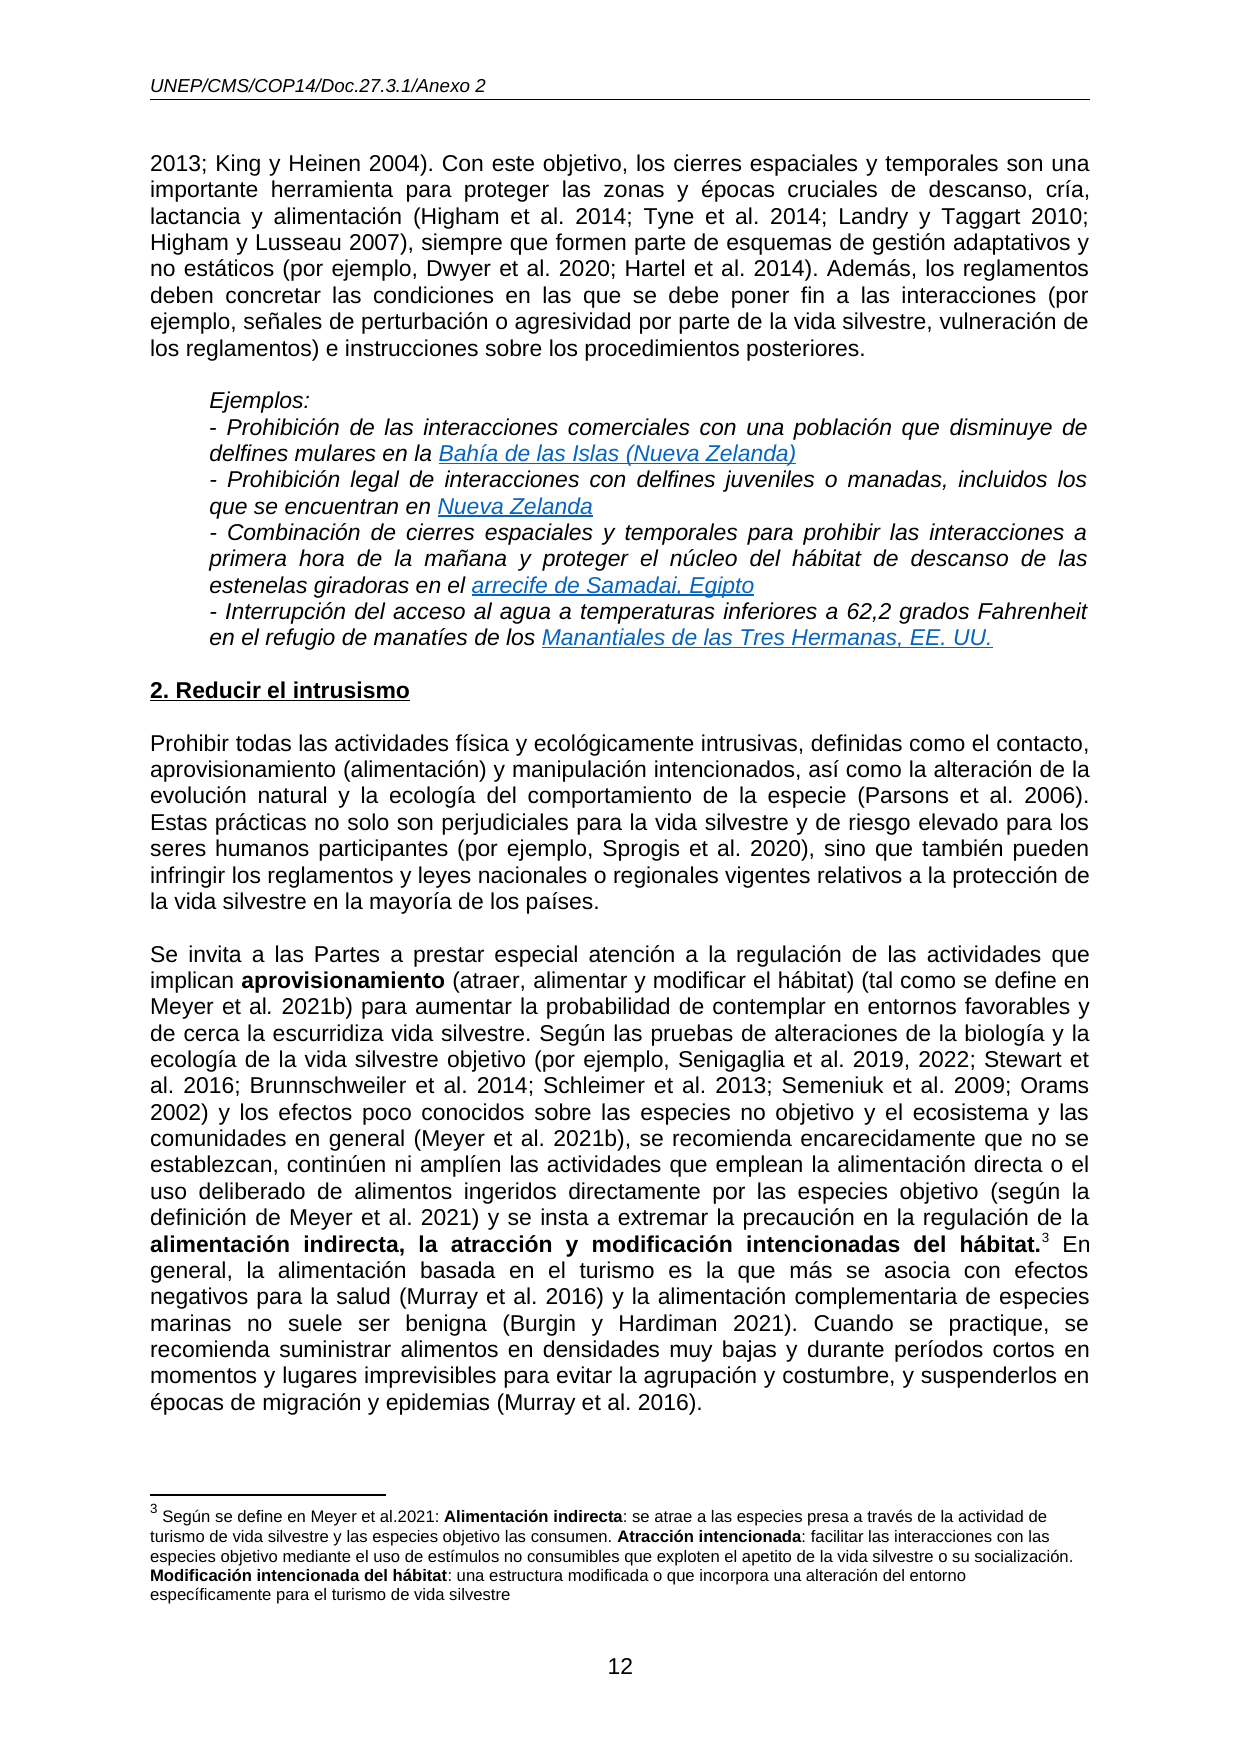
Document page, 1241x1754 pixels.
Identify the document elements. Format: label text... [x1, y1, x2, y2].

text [150, 150, 1090, 361]
text - Prohibición de las interacciones comerciales con una población que disminuye de delfines mulares en la Bahía de las Islas (Nueva Zelanda) [209, 413, 1090, 466]
text Ejemplos: [209, 387, 1090, 413]
text - Prohibición legal de interacciones con delfines juveniles o manadas, incluidos los que se encuentran en Nueva Zelanda [209, 466, 1090, 519]
text - Interrupción del acceso al agua a temperaturas inferiores a 62,2 grados Fahrenheit en el refugio de manatíes de los Manantiales de las Tres Hermanas, EE. UU. [209, 598, 1090, 651]
text 2. Reducir el intrusismo [150, 677, 1090, 703]
text Prohibir todas las actividades física y ecológicamente intrusivas, definidas como el contacto, aprovisionamiento (alimentación) y manipulación intencionados, así como la alteración de la evolución natural y la ecología del comportamiento de la especie (Parsons et al. 2006). Estas prácticas no solo son perjudiciales para la vida silvestre y de riesgo elevado para los seres humanos participantes (por ejemplo, Sprogis et al. 2020), sino que también pueden infringir los reglamentos y leyes nacionales o regionales vigentes relativos a la protección de la vida silvestre en la mayoría de los países. [150, 730, 1090, 914]
text - Combinación de cierres espaciales y temporales para prohibir las interacciones a primera hora de la mañana y proteger el núcleo del hábitat de descanso de las estenelas giradoras en el arrecife de Samadai, Egipto [209, 519, 1090, 598]
text Se invita a las Partes a prestar especial atención a la regulación de las actividades que implican aprovisionamiento (atraer, alimentar y modificar el hábitat) (tal como se define en Meyer et al. 2021b) para aumentar la probabilidad de contemplar en entornos favorables y de cerca la escurridiza vida silvestre. Según las pruebas de alteraciones de la biología y la ecología de la vida silvestre objetivo (por ejemplo, Senigaglia et al. 2019, 2022; Stewart et al. 2016; Brunnschweiler et al. 2014; Schleimer et al. 2013; Semeniuk et al. 2009; Orams 2002) y los efectos poco conocidos sobre las especies no objetivo y el ecosistema y las comunidades en general (Meyer et al. 2021b), se recomienda encarecidamente que no se establezcan, continúen ni amplíen las actividades que emplean la alimentación directa o el uso deliberado de alimentos ingeridos directamente por las especies objetivo (según la definición de Meyer et al. 2021) y se insta a extremar la precaución en la regulación de la alimentación indirecta, la atracción y modificación intencionadas del hábitat. En general, la alimentación basada en el turismo es la que más se asocia con efectos negativos para la salud (Murray et al. 2016) y la alimentación complementaria de especies marinas no suele ser benigna (Burgin y Hardiman 2021). Cuando se practique, se recomienda suministrar alimentos en densidades muy bajas y durante períodos cortos en momentos y lugares imprevisibles para evitar la agrupación y costumbre, y suspenderlos en épocas de migración y epidemias (Murray et al. 2016). [150, 941, 1090, 1415]
